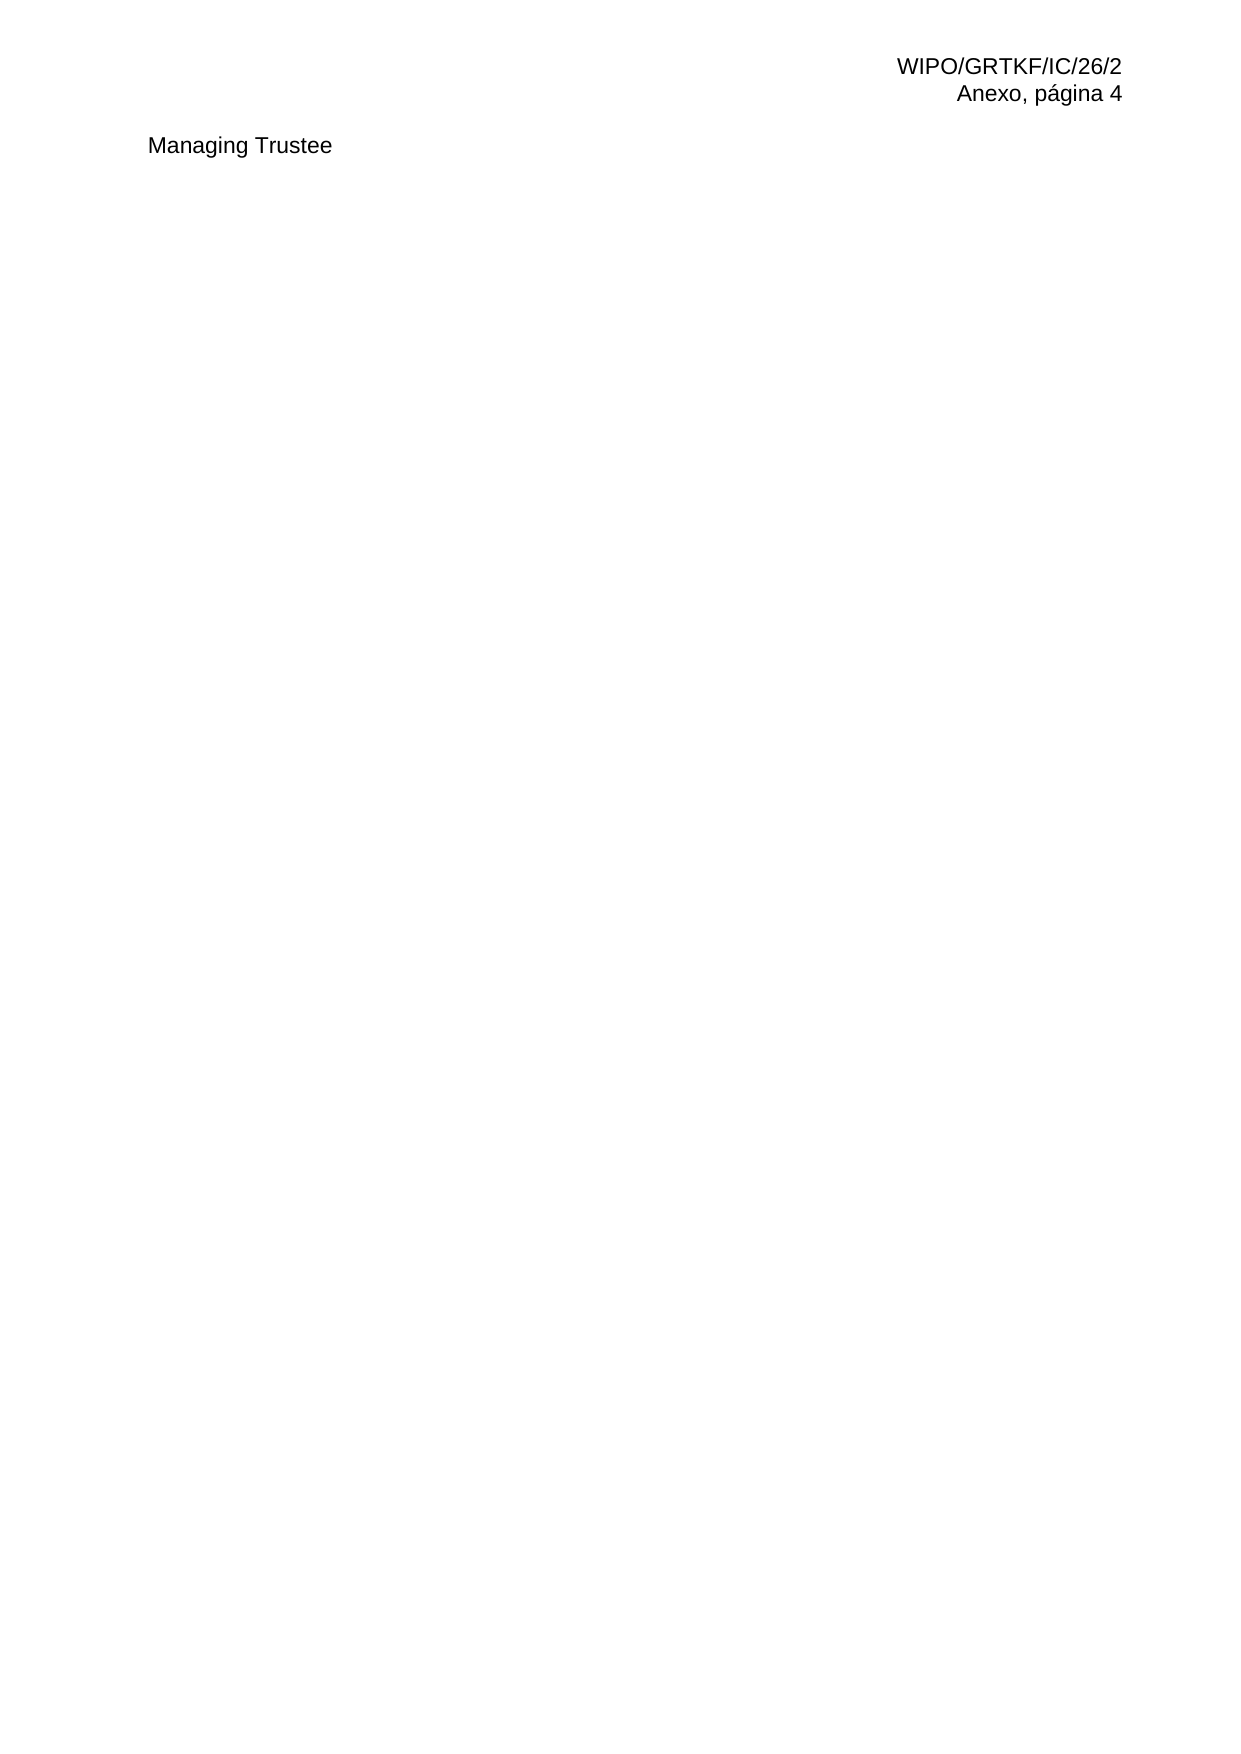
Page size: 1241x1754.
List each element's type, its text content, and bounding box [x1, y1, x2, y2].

text Managing Trustee [148, 132, 1122, 158]
